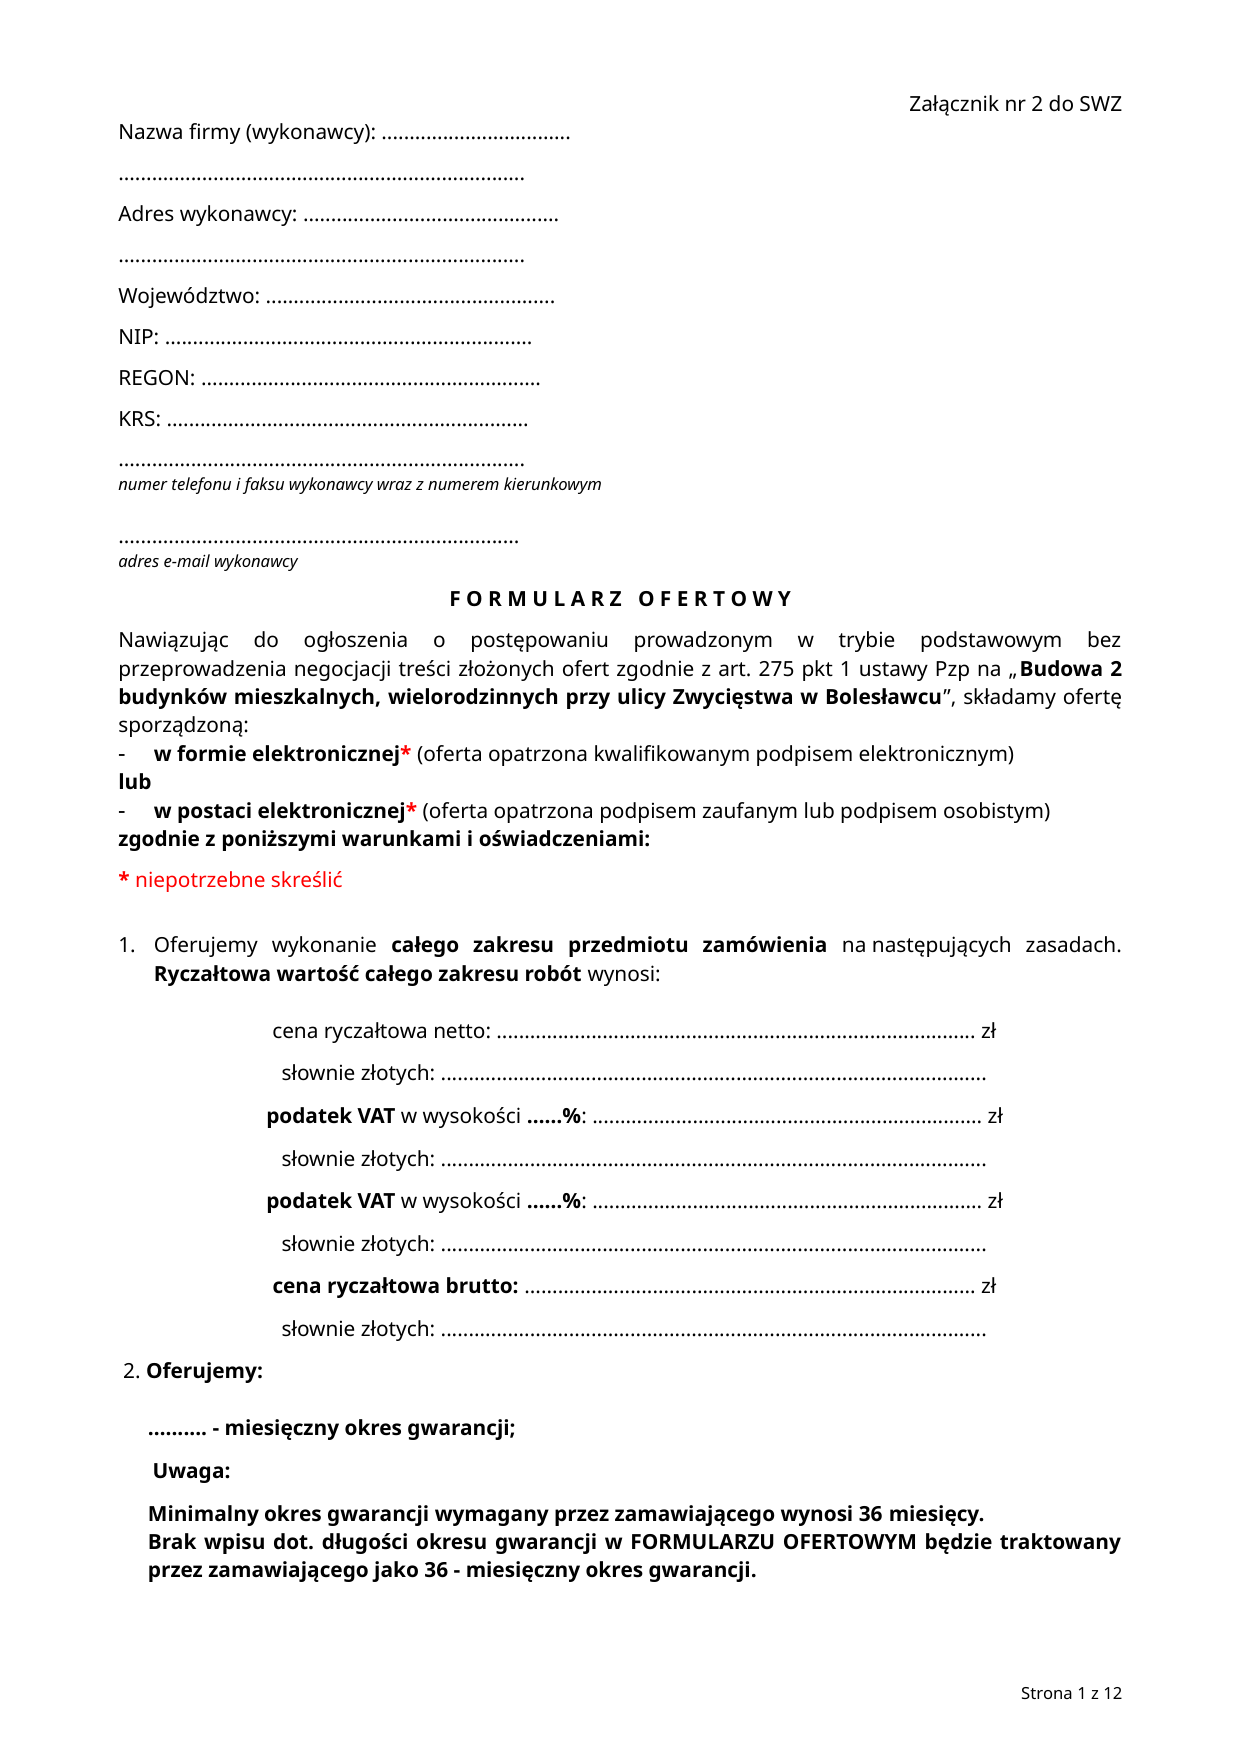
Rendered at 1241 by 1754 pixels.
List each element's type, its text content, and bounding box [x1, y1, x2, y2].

text Minimalny okres gwarancji wymagany przez zamawiającego wynosi 36 miesięcy. [148, 1499, 1122, 1527]
list Oferujemy wykonanie całego zakresu przedmiotu zamówienia na następujących zasadach. Ryczałtowa wartość całego zakresu robót wynosi: [118, 931, 1122, 987]
text 2. Oferujemy: [123, 1357, 1122, 1385]
list w formie elektronicznej* (oferta opatrzona kwalifikowanym podpisem elektronicznym) [118, 739, 1122, 767]
text Brak wpisu dot. długości okresu gwarancji w FORMULARZU OFERTOWYM będzie traktowany przez zamawiającego jako 36 - miesięczny okres gwarancji. [148, 1527, 1122, 1584]
text słownie złotych: .................................................................................................. [148, 1229, 1122, 1257]
text słownie złotych: .................................................................................................. [148, 1144, 1122, 1172]
text podatek VAT w wysokości ……%: ...................................................................... zł [148, 1101, 1122, 1129]
text Województwo: .................................................... [118, 281, 1122, 309]
text ........................................................................ [118, 521, 1122, 549]
text F O R M U L A R Z O F E R T O W Y [118, 584, 1122, 613]
text Uwaga: [152, 1456, 1122, 1484]
text słownie złotych: .................................................................................................. [148, 1058, 1122, 1087]
text adres e-mail wykonawcy [118, 549, 1122, 572]
text REGON: ............................................................. [118, 363, 1122, 391]
text zgodnie z poniższymi warunkami i oświadczeniami: [118, 824, 1122, 853]
text Załącznik nr 2 do SWZ [118, 89, 1122, 117]
text ......................................................................... [118, 158, 1122, 186]
text Nawiązując do ogłoszenia o postępowaniu prowadzonym w trybie podstawowym bez przeprowadzenia negocjacji treści złożonych ofert zgodnie z art. 275 pkt 1 ustawy Pzp na „Budowa 2 budynków mieszkalnych, wielorodzinnych przy ulicy Zwycięstwa w Bolesławcu”, składamy ofertę sporządzoną: [118, 625, 1122, 739]
text NIP: .................................................................. [118, 322, 1122, 350]
text * niepotrzebne skreślić [118, 865, 1122, 894]
text słownie złotych: .................................................................................................. [148, 1314, 1122, 1342]
text lub [118, 767, 1122, 796]
text Nazwa firmy (wykonawcy): .................................. [118, 117, 1122, 146]
text cena ryczałtowa brutto: ................................................................................. zł [148, 1271, 1122, 1300]
text podatek VAT w wysokości ……%: ...................................................................... zł [148, 1186, 1122, 1215]
text …....... - miesięczny okres gwarancji; [148, 1413, 1122, 1442]
list w postaci elektronicznej* (oferta opatrzona podpisem zaufanym lub podpisem osobistym) [118, 796, 1122, 824]
text cena ryczałtowa netto: ...................................................................................... zł [148, 1016, 1122, 1044]
text ......................................................................... [118, 240, 1122, 268]
text Adres wykonawcy: .............................................. [118, 199, 1122, 227]
text KRS: ................................................................. [118, 404, 1122, 432]
text ......................................................................... [118, 444, 1122, 473]
text numer telefonu i faksu wykonawcy wraz z numerem kierunkowym [118, 473, 1063, 496]
